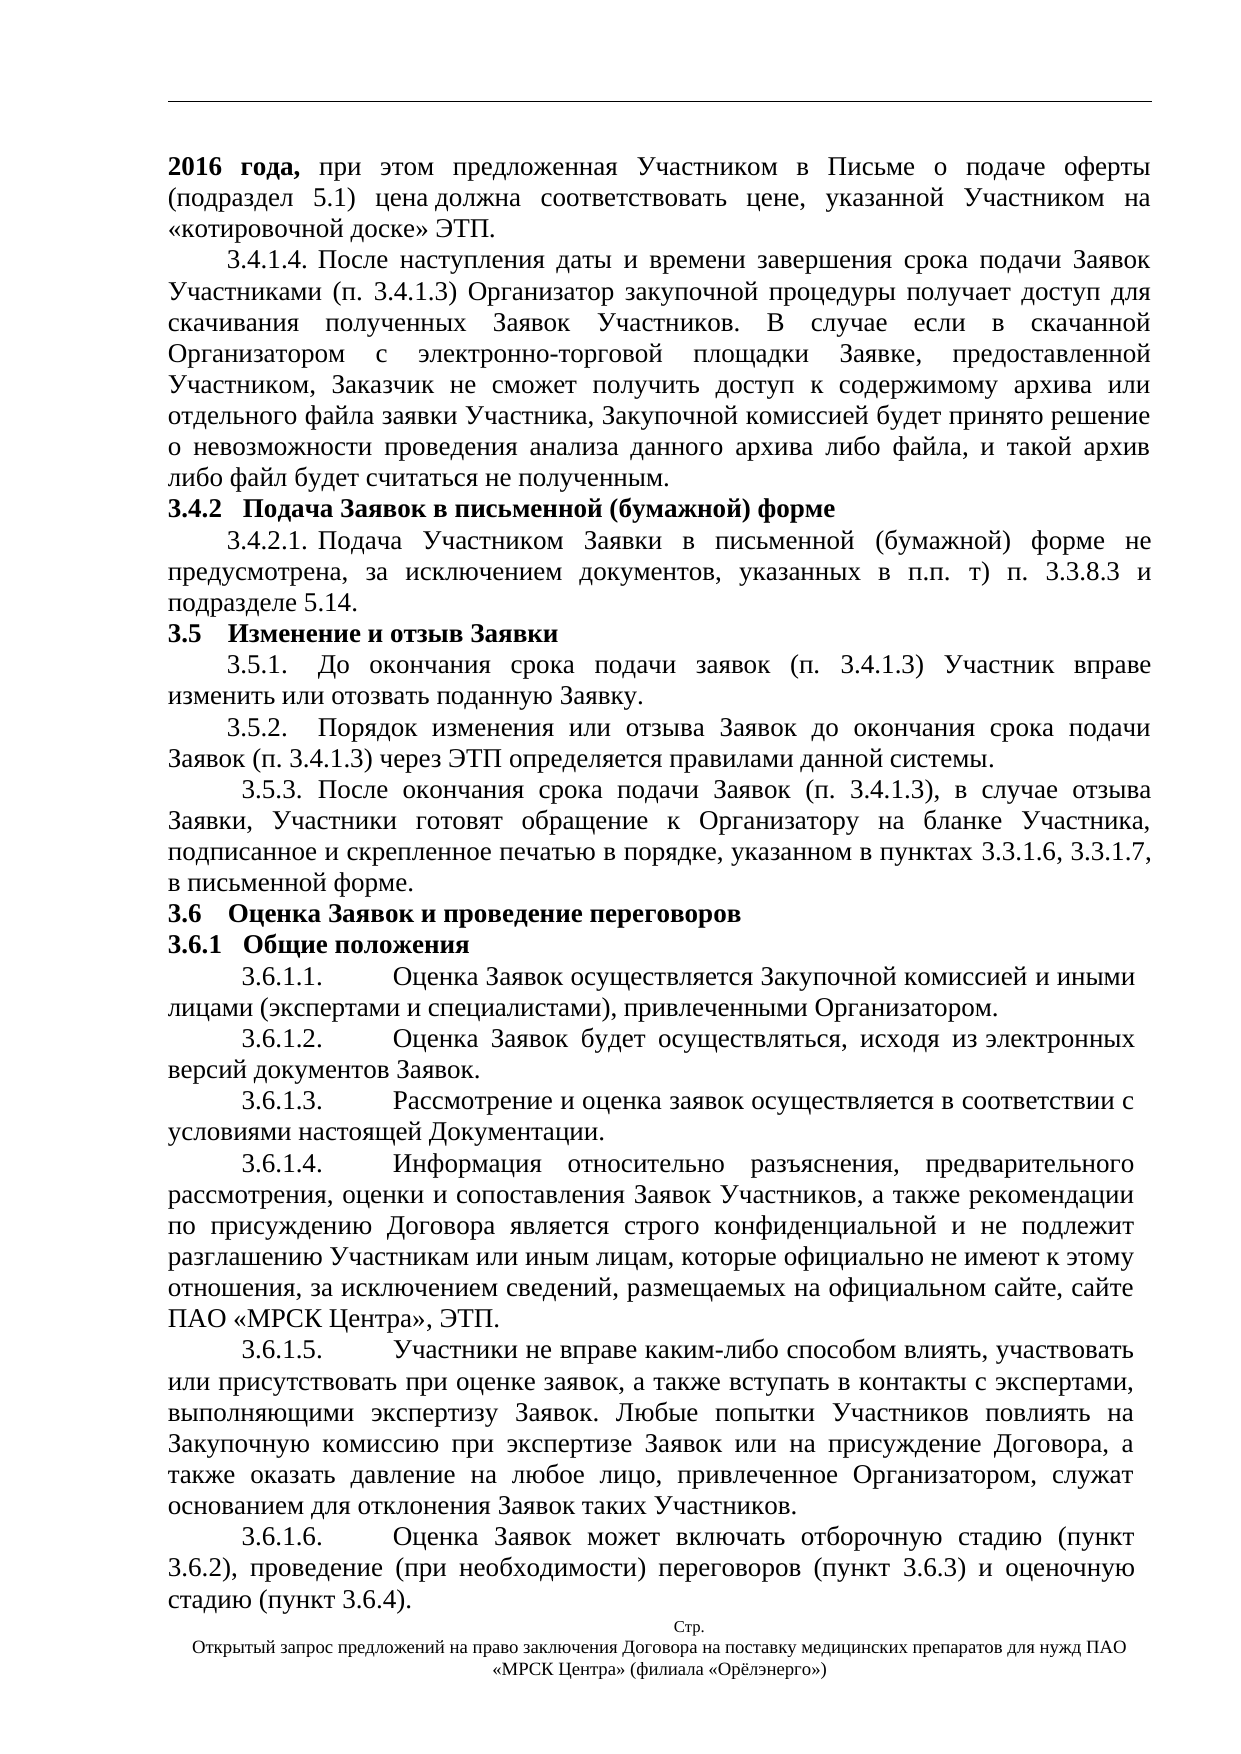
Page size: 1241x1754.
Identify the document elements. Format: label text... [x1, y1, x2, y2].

list Оценка Заявок может включать отборочную стадию (пункт 3.6.2), проведение (при необходимости) переговоров (пункт 3.6.3) и оценочную стадию (пункт 3.6.4). [168, 1520, 1135, 1614]
list Информация относительно разъяснения, предварительного рассмотрения, оценки и сопоставления Заявок Участников, а также рекомендации по присуждению Договора является строго конфиденциальной и не подлежит разглашению Участникам или иным лицам, которые официально не имеют к этому отношения, за исключением сведений, размещаемых на официальном сайте, сайте ПАО «МРСК Центра», ЭТП. [168, 1147, 1135, 1333]
list Участники не вправе каким-либо способом влиять, участвовать или присутствовать при оценке заявок, а также вступать в контакты с экспертами, выполняющими экспертизу Заявок. Любые попытки Участников повлиять на Закупочную комиссию при экспертизе Заявок или на присуждение Договора, а также оказать давление на любое лицо, привлеченное Организатором, служат основанием для отклонения Заявок таких Участников. [168, 1333, 1135, 1520]
list До окончания срока подачи заявок (п. 3.4.1.3) Участник вправе изменить или отозвать поданную Заявку. [168, 648, 1152, 711]
list Порядок изменения или отзыва Заявок до окончания срока подачи Заявок (п. 3.4.1.3) через ЭТП определяется правилами данной системы. [168, 711, 1152, 773]
subtitle Оценка Заявок и проведение переговоров [168, 897, 1152, 929]
list После наступления даты и времени завершения срока подачи Заявок Участниками (п. 3.4.1.3) Организатор закупочной процедуры получает доступ для скачивания полученных Заявок Участников. В случае если в скачанной Организатором с электронно-торговой площадки Заявке, предоставленной Участником, Заказчик не сможет получить доступ к содержимому архива или отдельного файла заявки Участника, Закупочной комиссией будет принято решение о невозможности проведения анализа данного архива либо файла, и такой архив либо файл будет считаться не полученным. [168, 243, 1152, 493]
list Подача Участником Заявки в письменной (бумажной) форме не предусмотрена, за исключением документов, указанных в п.п. т) п. 3.3.8.3 и подразделе 5.14. [168, 524, 1152, 617]
list Оценка Заявок будет осуществляться, исходя из электронных версий документов Заявок. [168, 1022, 1135, 1084]
list После окончания срока подачи Заявок (п. 3.4.1.3), в случае отзыва Заявки, Участники готовят обращение к Организатору на бланке Участника, подписанное и скрепленное печатью в порядке, указанном в пунктах 3.3.1.6, 3.3.1.7, в письменной форме. [168, 773, 1152, 897]
subtitle Изменение и отзыв Заявки [168, 617, 1152, 648]
list Оценка Заявок осуществляется Закупочной комиссией и иными лицами (экспертами и специалистами), привлеченными Организатором. [168, 960, 1135, 1022]
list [168, 150, 1152, 243]
subtitle Общие положения [168, 929, 1152, 960]
subtitle Подача Заявок в письменной (бумажной) форме [168, 493, 1152, 524]
list Рассмотрение и оценка заявок осуществляется в соответствии с условиями настоящей Документации. [168, 1084, 1135, 1147]
